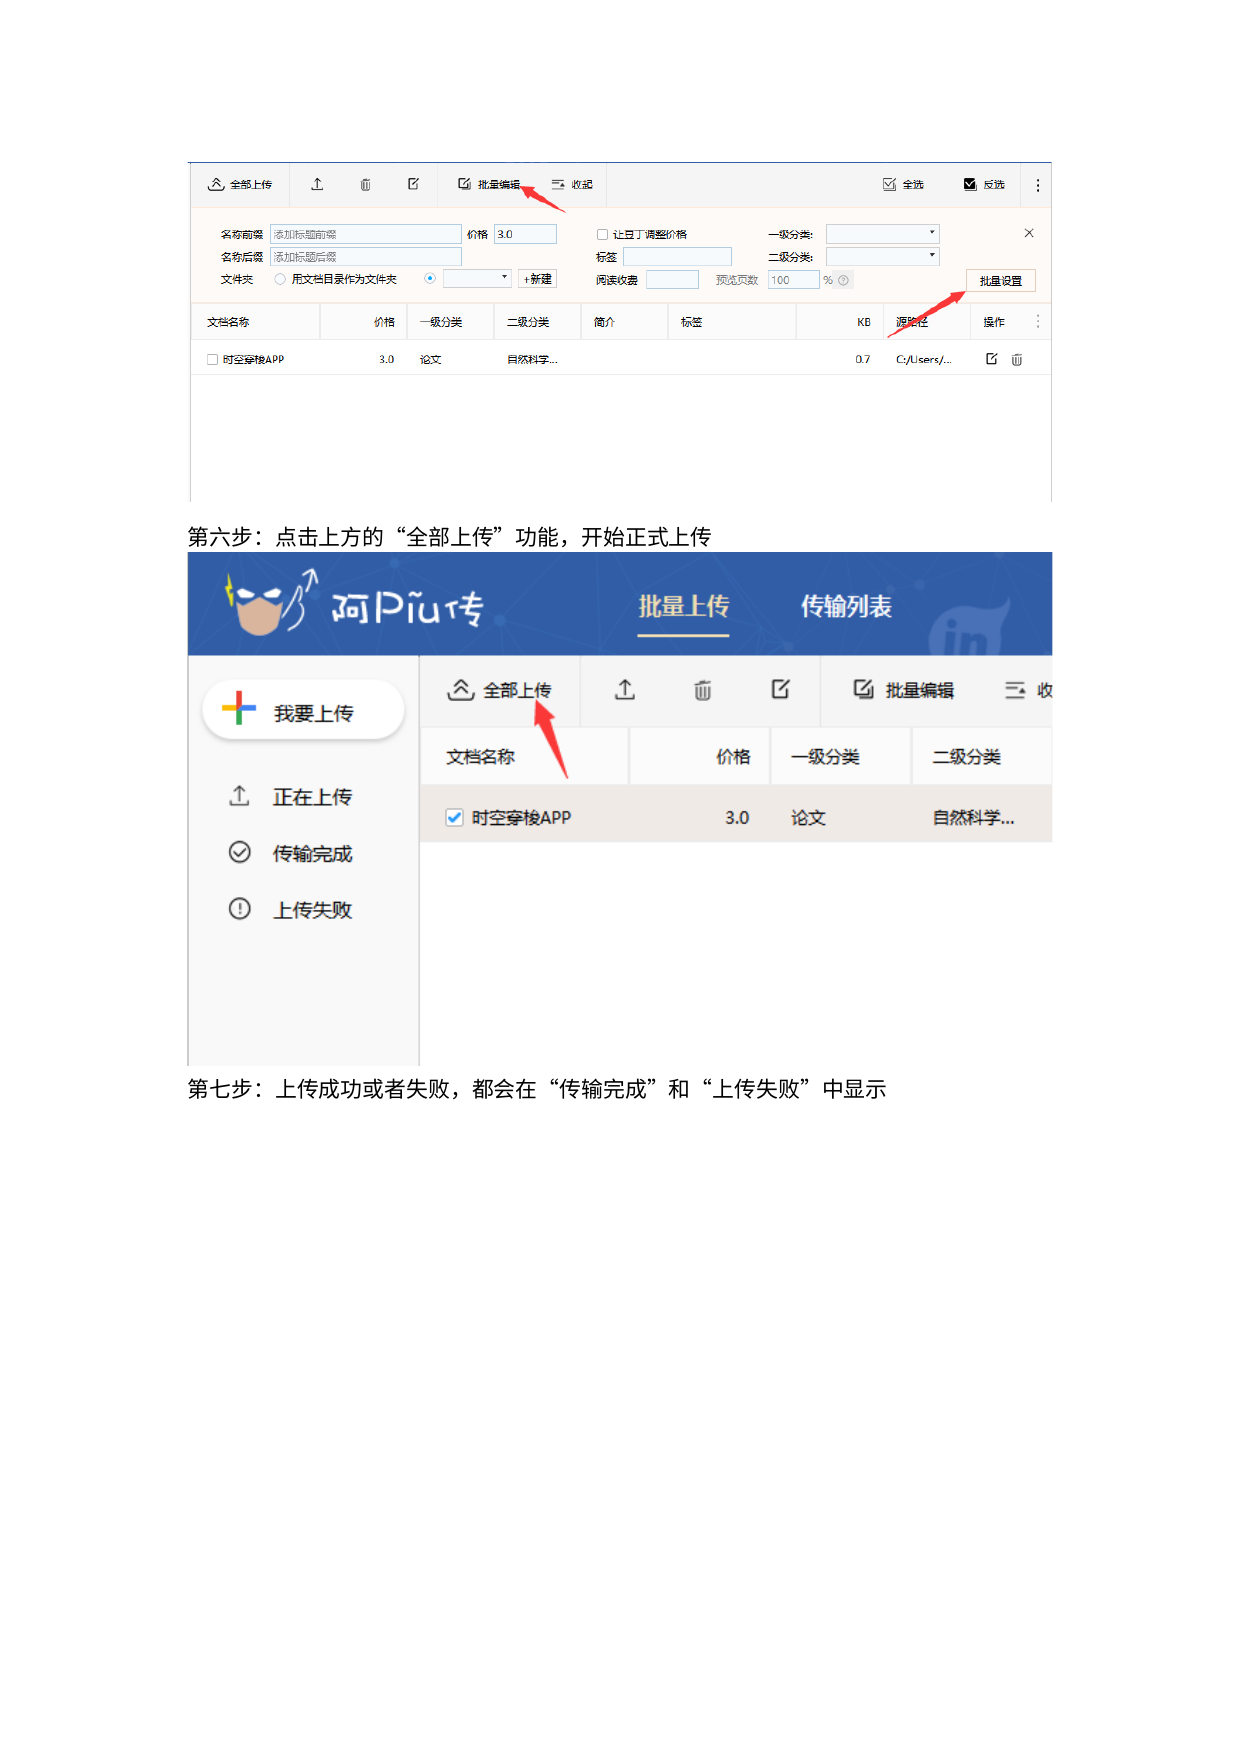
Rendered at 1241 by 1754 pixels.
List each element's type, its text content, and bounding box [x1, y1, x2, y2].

picture [187, 162, 1052, 502]
picture [187, 552, 1053, 1066]
text 第六步：点击上方的“全部上传”功能，开始正式上传 [187, 519, 1053, 552]
text 第七步：上传成功或者失败，都会在“传输完成”和“上传失败”中显示 [187, 1072, 1053, 1104]
